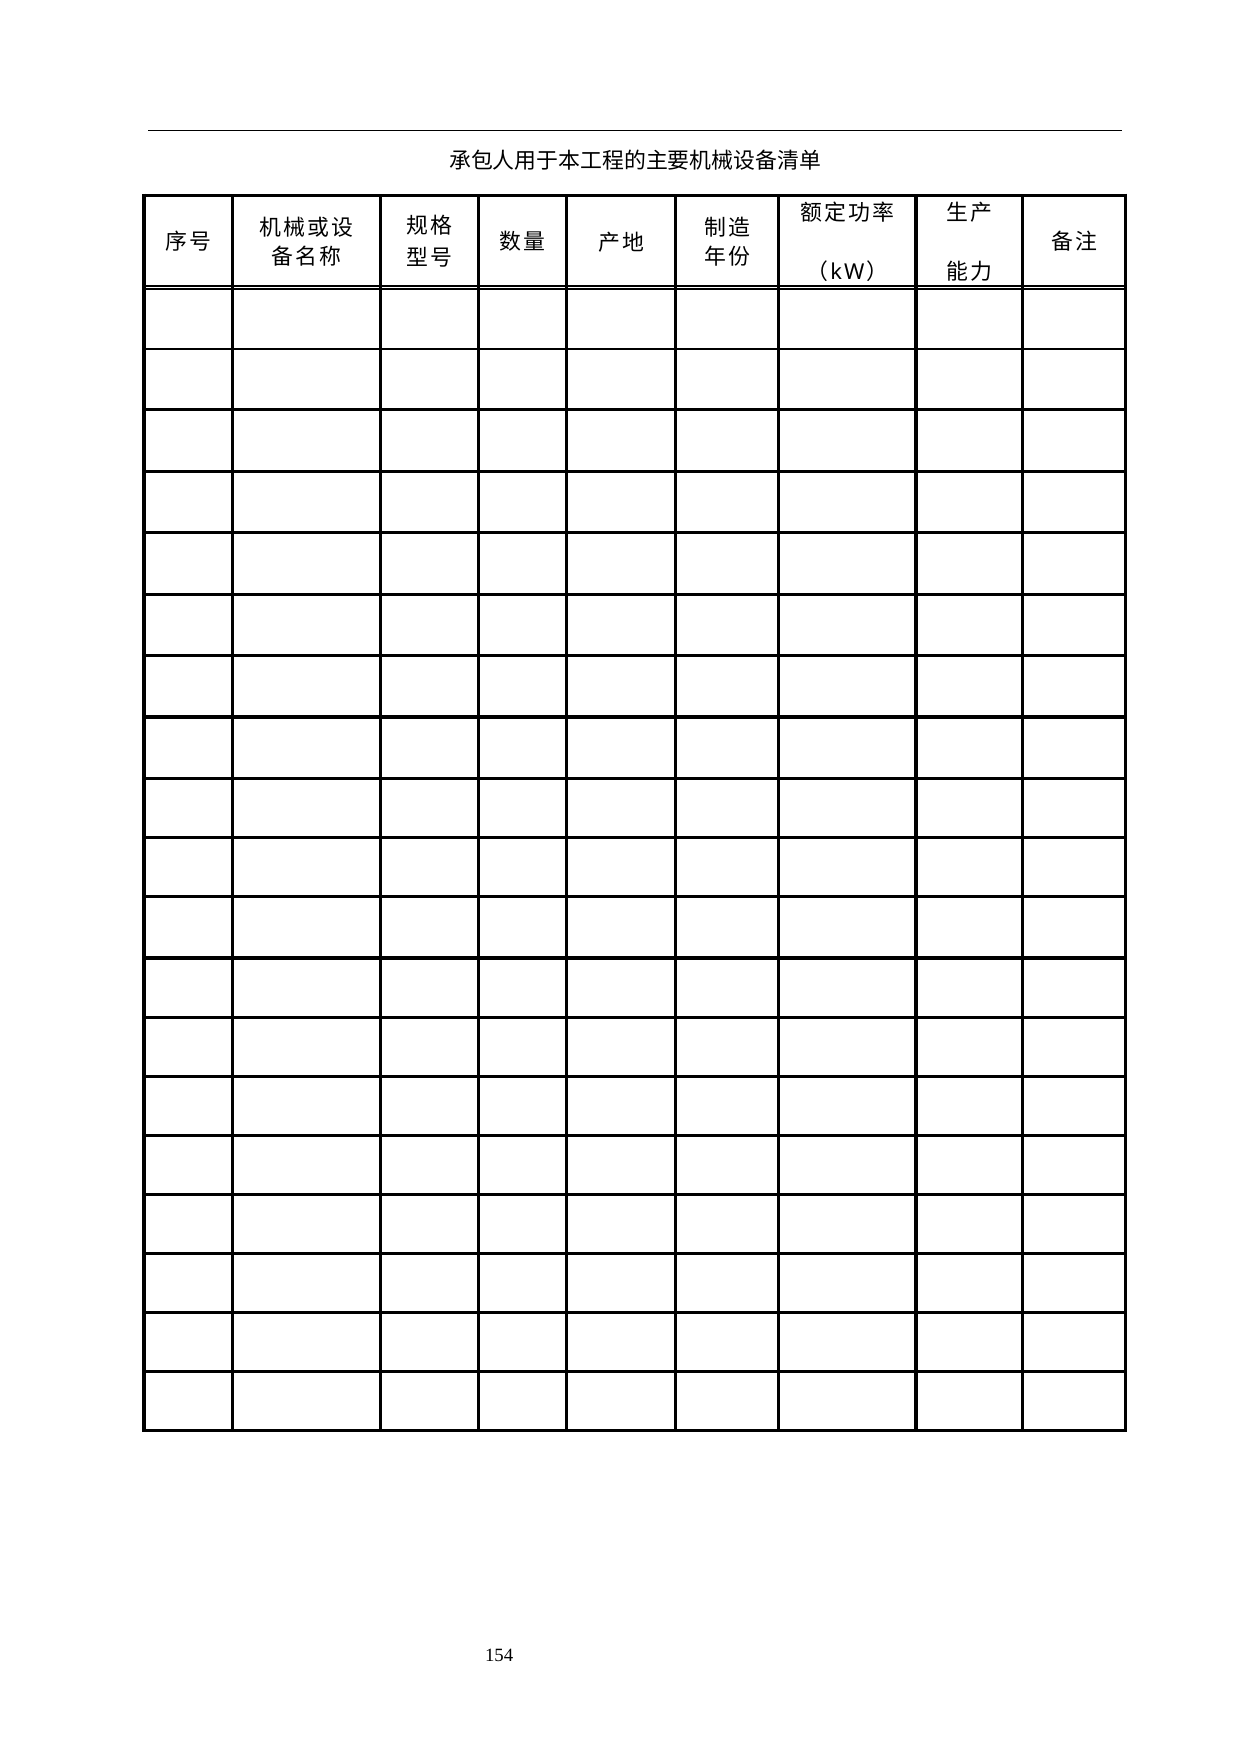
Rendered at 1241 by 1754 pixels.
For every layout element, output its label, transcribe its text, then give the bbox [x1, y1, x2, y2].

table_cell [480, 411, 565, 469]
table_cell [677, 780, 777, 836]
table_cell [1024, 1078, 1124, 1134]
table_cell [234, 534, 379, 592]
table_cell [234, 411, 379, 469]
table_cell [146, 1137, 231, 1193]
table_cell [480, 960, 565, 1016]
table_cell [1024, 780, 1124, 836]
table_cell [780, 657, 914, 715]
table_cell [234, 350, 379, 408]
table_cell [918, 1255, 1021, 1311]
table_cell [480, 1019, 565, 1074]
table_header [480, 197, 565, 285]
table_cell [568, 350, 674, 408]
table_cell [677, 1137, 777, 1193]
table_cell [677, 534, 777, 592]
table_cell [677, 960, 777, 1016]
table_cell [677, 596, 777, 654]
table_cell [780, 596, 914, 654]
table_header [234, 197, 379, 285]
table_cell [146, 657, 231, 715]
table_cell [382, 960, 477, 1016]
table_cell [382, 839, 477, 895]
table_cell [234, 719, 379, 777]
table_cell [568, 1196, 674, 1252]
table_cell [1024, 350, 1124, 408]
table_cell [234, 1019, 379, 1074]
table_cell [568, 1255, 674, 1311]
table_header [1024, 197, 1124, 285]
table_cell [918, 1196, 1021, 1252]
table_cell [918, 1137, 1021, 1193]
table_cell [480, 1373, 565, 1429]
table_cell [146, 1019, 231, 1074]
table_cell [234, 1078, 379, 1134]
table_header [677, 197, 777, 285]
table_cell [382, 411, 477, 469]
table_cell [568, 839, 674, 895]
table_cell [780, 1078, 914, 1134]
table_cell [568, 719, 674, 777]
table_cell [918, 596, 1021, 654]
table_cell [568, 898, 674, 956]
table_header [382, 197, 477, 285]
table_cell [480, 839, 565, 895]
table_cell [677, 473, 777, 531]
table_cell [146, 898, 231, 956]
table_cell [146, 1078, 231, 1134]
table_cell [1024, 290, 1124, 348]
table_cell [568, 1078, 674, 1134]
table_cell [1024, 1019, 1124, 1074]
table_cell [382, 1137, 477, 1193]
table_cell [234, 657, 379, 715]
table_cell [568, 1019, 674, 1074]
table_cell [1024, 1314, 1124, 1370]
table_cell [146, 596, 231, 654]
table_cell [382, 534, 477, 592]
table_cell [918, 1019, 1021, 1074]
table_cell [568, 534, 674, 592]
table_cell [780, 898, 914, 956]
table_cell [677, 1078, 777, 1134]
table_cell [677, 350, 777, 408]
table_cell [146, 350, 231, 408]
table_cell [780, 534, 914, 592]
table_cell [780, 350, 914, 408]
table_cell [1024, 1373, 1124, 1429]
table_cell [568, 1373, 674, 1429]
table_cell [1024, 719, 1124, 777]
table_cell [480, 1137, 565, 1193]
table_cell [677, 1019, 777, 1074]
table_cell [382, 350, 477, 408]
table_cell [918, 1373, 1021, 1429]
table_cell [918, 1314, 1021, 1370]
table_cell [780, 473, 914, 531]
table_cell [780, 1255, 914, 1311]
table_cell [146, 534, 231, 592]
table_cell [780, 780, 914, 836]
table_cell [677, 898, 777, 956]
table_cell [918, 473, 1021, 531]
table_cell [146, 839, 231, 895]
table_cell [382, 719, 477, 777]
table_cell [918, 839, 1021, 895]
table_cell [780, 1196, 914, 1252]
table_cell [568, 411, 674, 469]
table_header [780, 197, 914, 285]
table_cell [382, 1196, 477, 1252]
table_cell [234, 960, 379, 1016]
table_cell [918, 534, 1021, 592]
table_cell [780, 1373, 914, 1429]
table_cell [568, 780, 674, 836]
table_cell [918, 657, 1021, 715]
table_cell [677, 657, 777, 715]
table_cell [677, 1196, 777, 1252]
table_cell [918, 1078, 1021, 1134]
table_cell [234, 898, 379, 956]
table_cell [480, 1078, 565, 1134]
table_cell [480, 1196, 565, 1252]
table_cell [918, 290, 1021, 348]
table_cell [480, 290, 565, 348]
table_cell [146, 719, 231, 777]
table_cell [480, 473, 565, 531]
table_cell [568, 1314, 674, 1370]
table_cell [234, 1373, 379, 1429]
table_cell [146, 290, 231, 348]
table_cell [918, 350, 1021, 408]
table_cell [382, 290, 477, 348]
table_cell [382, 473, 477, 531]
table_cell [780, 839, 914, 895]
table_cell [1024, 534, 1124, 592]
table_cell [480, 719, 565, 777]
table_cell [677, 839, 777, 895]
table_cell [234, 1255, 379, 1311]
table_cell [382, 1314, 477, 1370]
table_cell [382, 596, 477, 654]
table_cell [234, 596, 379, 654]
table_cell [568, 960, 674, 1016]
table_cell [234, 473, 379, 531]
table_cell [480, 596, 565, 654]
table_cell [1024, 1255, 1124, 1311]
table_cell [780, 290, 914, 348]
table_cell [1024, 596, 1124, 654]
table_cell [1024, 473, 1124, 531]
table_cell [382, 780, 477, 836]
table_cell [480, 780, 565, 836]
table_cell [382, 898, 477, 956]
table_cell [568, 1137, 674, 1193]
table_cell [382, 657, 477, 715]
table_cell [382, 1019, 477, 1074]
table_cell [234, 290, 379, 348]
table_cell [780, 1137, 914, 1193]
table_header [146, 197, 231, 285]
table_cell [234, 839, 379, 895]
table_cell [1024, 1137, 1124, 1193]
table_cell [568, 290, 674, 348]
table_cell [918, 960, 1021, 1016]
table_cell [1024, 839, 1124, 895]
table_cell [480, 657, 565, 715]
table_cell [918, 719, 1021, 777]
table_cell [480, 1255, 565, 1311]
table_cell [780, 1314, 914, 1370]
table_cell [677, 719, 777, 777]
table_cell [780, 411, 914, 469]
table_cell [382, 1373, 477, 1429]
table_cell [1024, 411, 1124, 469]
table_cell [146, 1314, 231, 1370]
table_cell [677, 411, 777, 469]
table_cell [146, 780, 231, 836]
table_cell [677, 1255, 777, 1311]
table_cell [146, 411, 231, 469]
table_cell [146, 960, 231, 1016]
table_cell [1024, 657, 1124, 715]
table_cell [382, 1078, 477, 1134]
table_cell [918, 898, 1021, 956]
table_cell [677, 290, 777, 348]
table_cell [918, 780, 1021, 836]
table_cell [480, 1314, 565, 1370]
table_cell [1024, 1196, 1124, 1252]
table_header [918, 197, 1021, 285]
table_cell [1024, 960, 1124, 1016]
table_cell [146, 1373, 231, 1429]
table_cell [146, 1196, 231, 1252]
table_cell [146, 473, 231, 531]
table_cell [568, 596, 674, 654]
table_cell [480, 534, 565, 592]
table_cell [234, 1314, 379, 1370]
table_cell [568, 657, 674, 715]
text 承包人用于本工程的主要机械设备清单 [148, 131, 1122, 177]
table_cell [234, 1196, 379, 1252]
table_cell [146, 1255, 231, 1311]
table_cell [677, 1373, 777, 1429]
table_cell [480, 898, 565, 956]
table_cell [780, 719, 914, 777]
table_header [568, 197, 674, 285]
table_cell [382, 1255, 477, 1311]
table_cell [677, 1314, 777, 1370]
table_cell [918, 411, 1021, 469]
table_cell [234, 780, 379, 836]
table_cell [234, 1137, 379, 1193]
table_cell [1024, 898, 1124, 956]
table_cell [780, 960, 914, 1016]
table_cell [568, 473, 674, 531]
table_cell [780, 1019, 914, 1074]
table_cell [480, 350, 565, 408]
